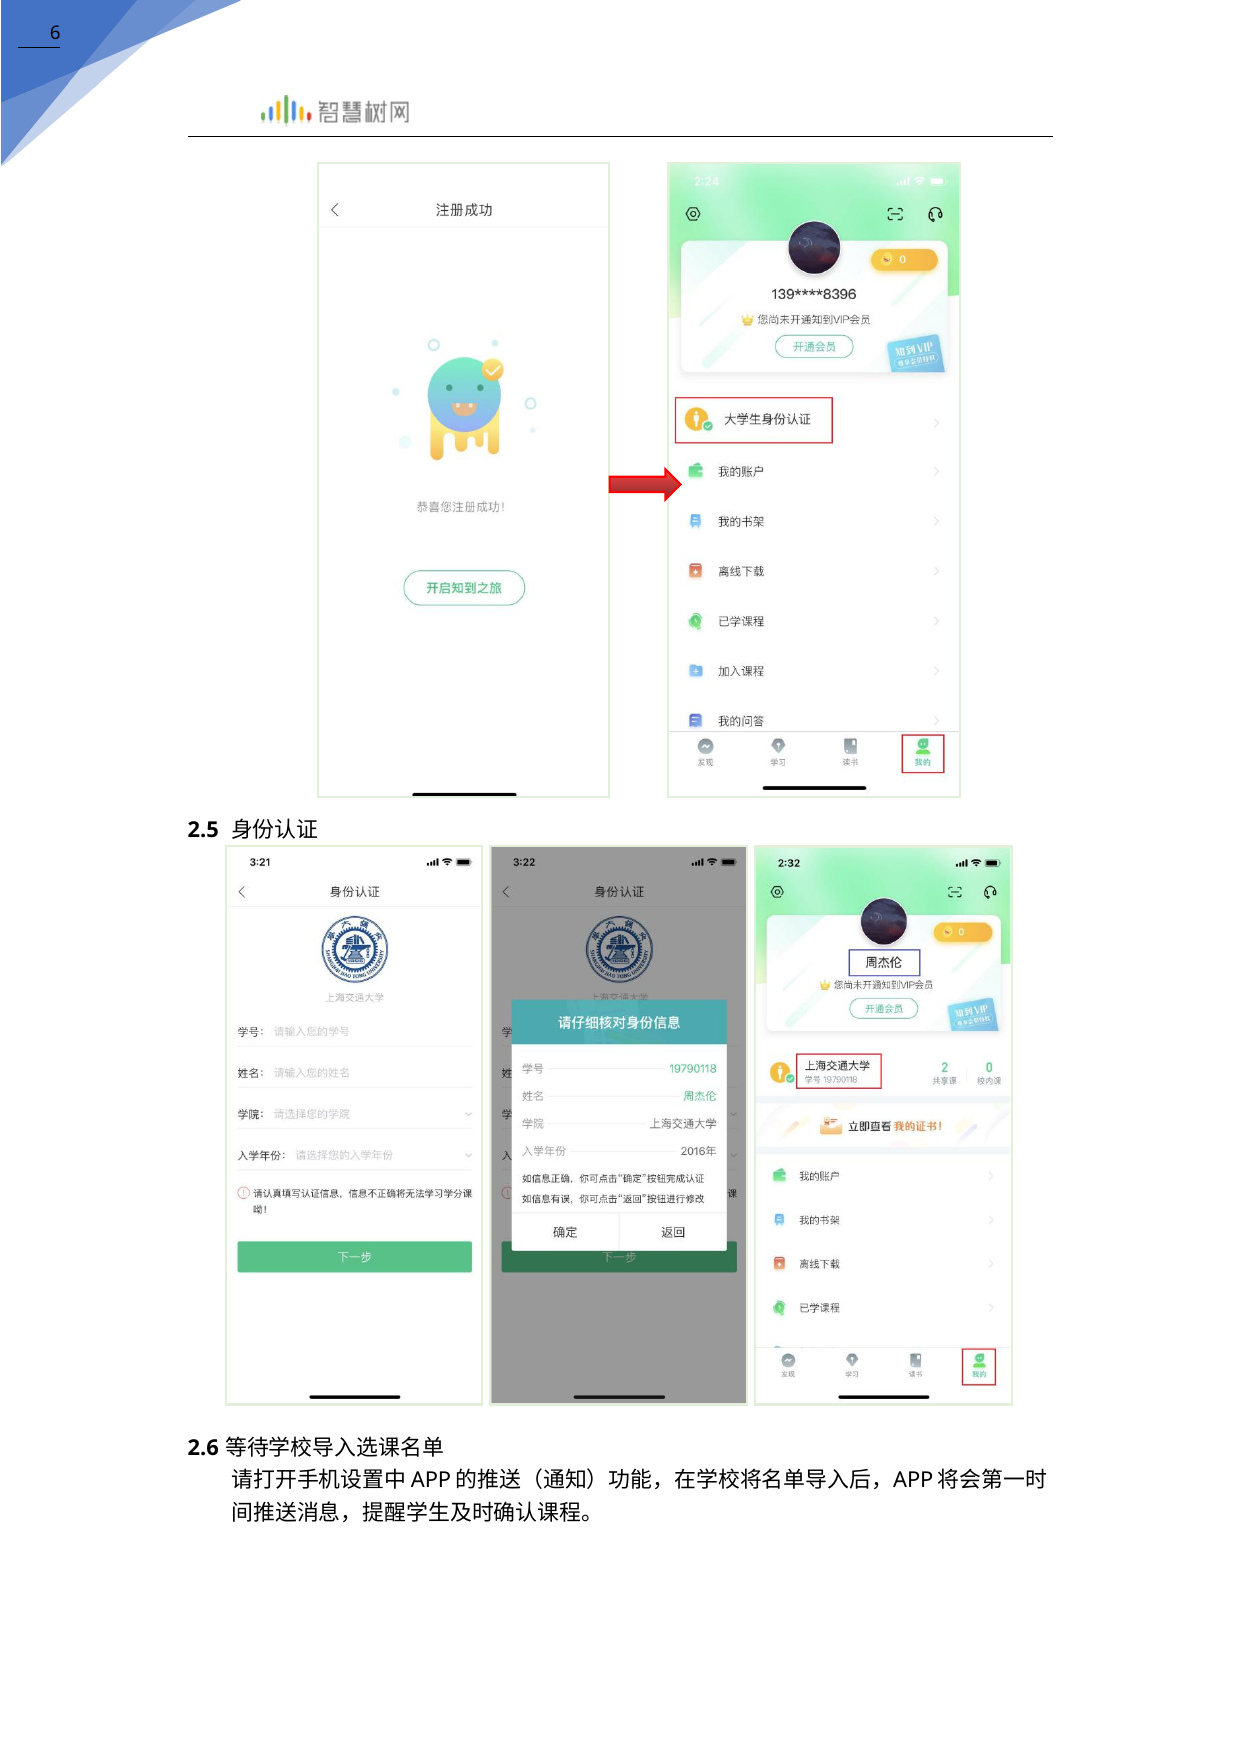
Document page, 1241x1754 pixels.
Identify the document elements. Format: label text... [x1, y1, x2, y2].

list 等待学校导入选课名单 [187, 1429, 1053, 1462]
picture [319, 164, 608, 796]
picture [756, 848, 1011, 1403]
text 请打开手机设置中APP的推送（通知）功能，在学校将名单导入后，APP将会第一时间推送消息，提醒学生及时确认课程。 [231, 1462, 1053, 1527]
picture [1, 0, 243, 168]
picture [250, 88, 417, 134]
list 身份认证 [187, 812, 1053, 844]
picture [227, 847, 481, 1403]
picture [669, 164, 959, 796]
picture [491, 847, 746, 1403]
